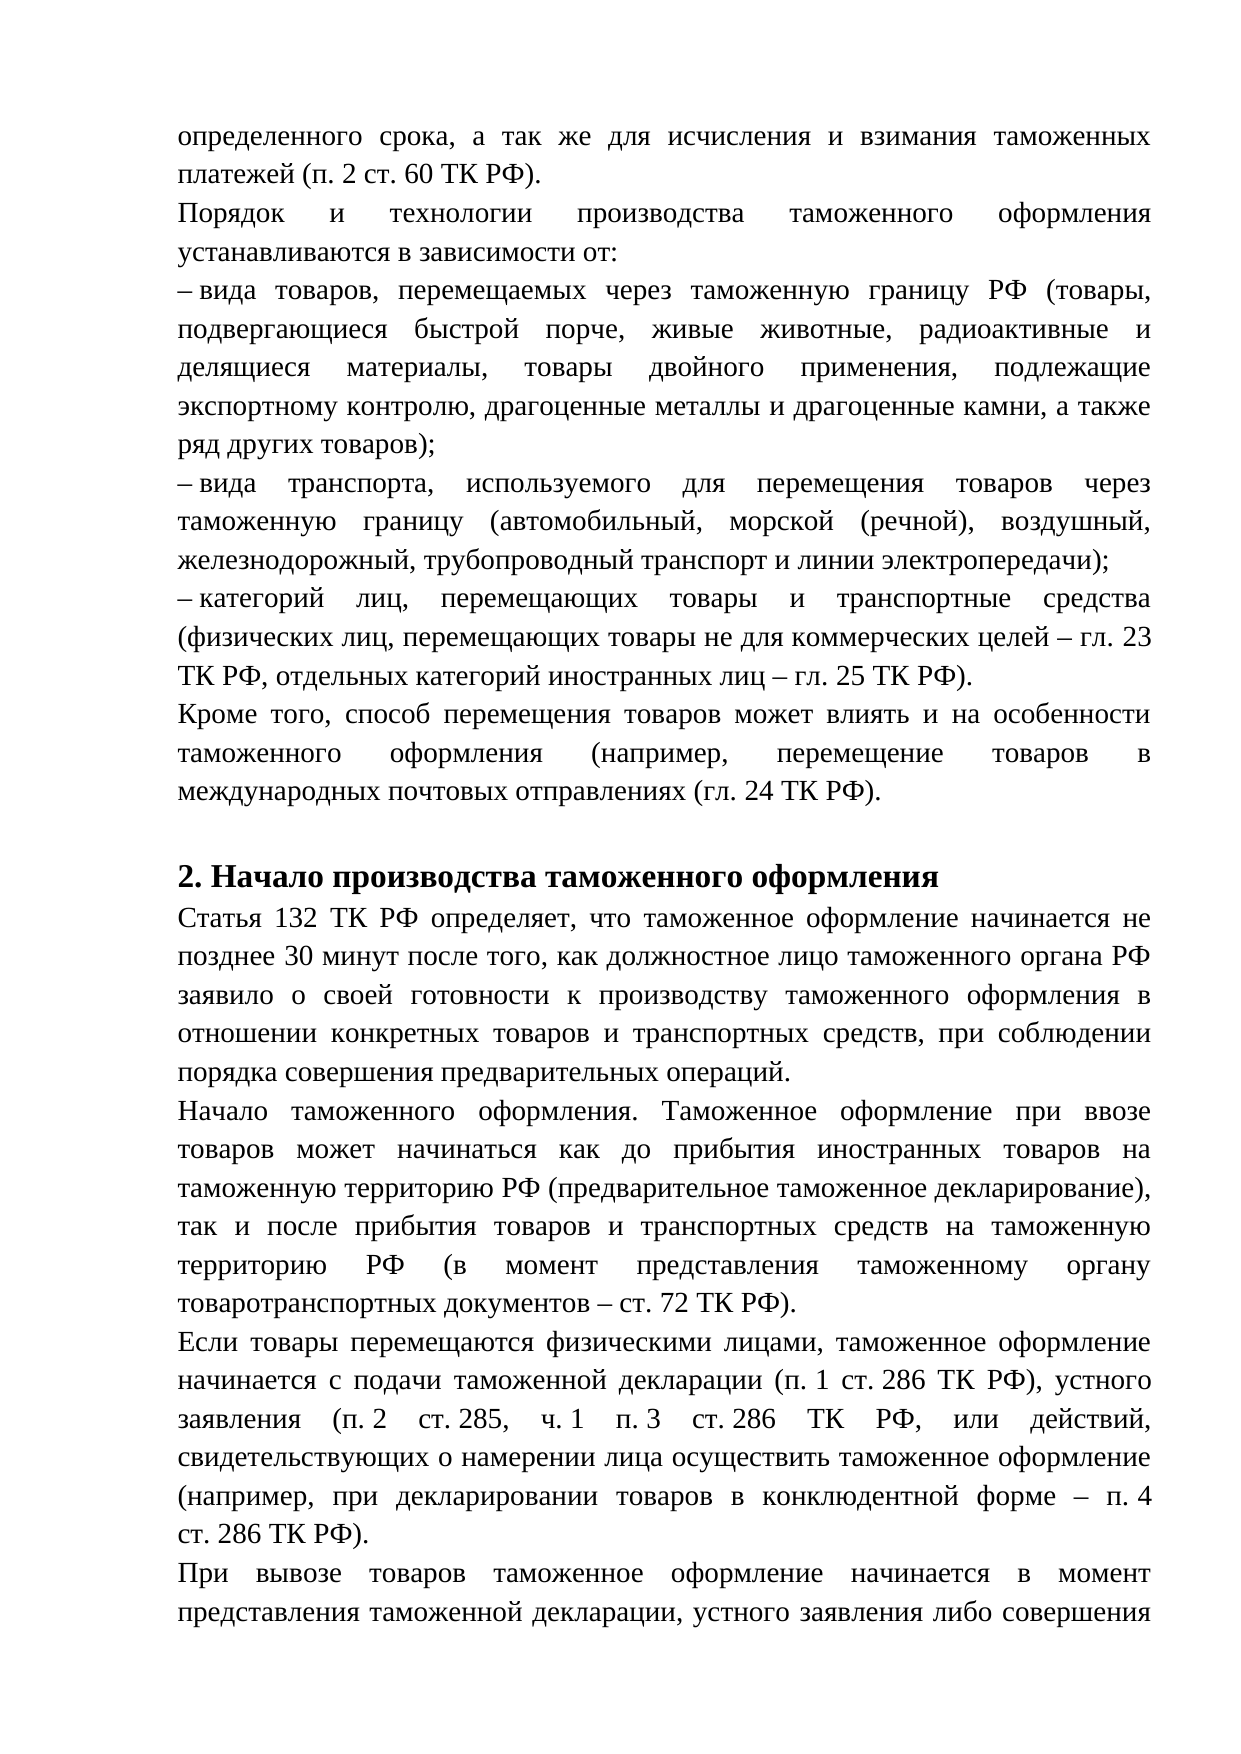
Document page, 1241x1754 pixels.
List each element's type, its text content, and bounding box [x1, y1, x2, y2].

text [177, 1555, 1152, 1627]
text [177, 118, 1152, 190]
text – категорий лиц, перемещающих товары и транспортные средства (физических лиц, перемещающих товары не для коммерческих целей – гл. 23 ТК РФ, отдельных категорий иностранных лиц – гл. 25 ТК РФ). [177, 581, 1152, 691]
text – вида транспорта, используемого для перемещения товаров через таможенную границу (автомобильный, морской (речной), воздушный, железнодорожный, трубопроводный транспорт и линии электропередачи); [177, 465, 1152, 576]
text Если товары перемещаются физическими лицами, таможенное оформление начинается с подачи таможенной декларации (п. 1 ст. 286 ТК РФ), устного заявления (п. 2 ст. 285, ч. 1 п. 3 ст. 286 ТК РФ, или действий, свидетельствующих о намерении лица осуществить таможенное оформление (например, при декларировании товаров в конклюдентной форме – п. 4 ст. 286 ТК РФ). [177, 1324, 1152, 1550]
text Статья 132 ТК РФ определяет, что таможенное оформление начинается не позднее 30 минут после того, как должностное лицо таможенного органа РФ заявило о своей готовности к производству таможенного оформления в отношении конкретных товаров и транспортных средств, при соблюдении порядка совершения предварительных операций. [177, 900, 1152, 1088]
text – вида товаров, перемещаемых через таможенную границу РФ (товары, подвергающиеся быстрой порче, живые животные, радиоактивные и делящиеся материалы, товары двойного применения, подлежащие экспортному контролю, драгоценные металлы и драгоценные камни, а также ряд других товаров); [177, 272, 1152, 460]
text Начало таможенного оформления. Таможенное оформление при ввозе товаров может начинаться как до прибытия иностранных товаров на таможенную территорию РФ (предварительное таможенное декларирование), так и после прибытия товаров и транспортных средств на таможенную территорию РФ (в момент представления таможенному органу товаротранспортных документов – ст. 72 ТК РФ). [177, 1093, 1152, 1319]
text Порядок и технологии производства таможенного оформления устанавливаются в зависимости от: [177, 195, 1152, 267]
text 2. Начало производства таможенного оформления [177, 856, 1152, 894]
text Кроме того, способ перемещения товаров может влиять и на особенности таможенного оформления (например, перемещение товаров в международных почтовых отправлениях (гл. 24 ТК РФ). [177, 696, 1152, 807]
